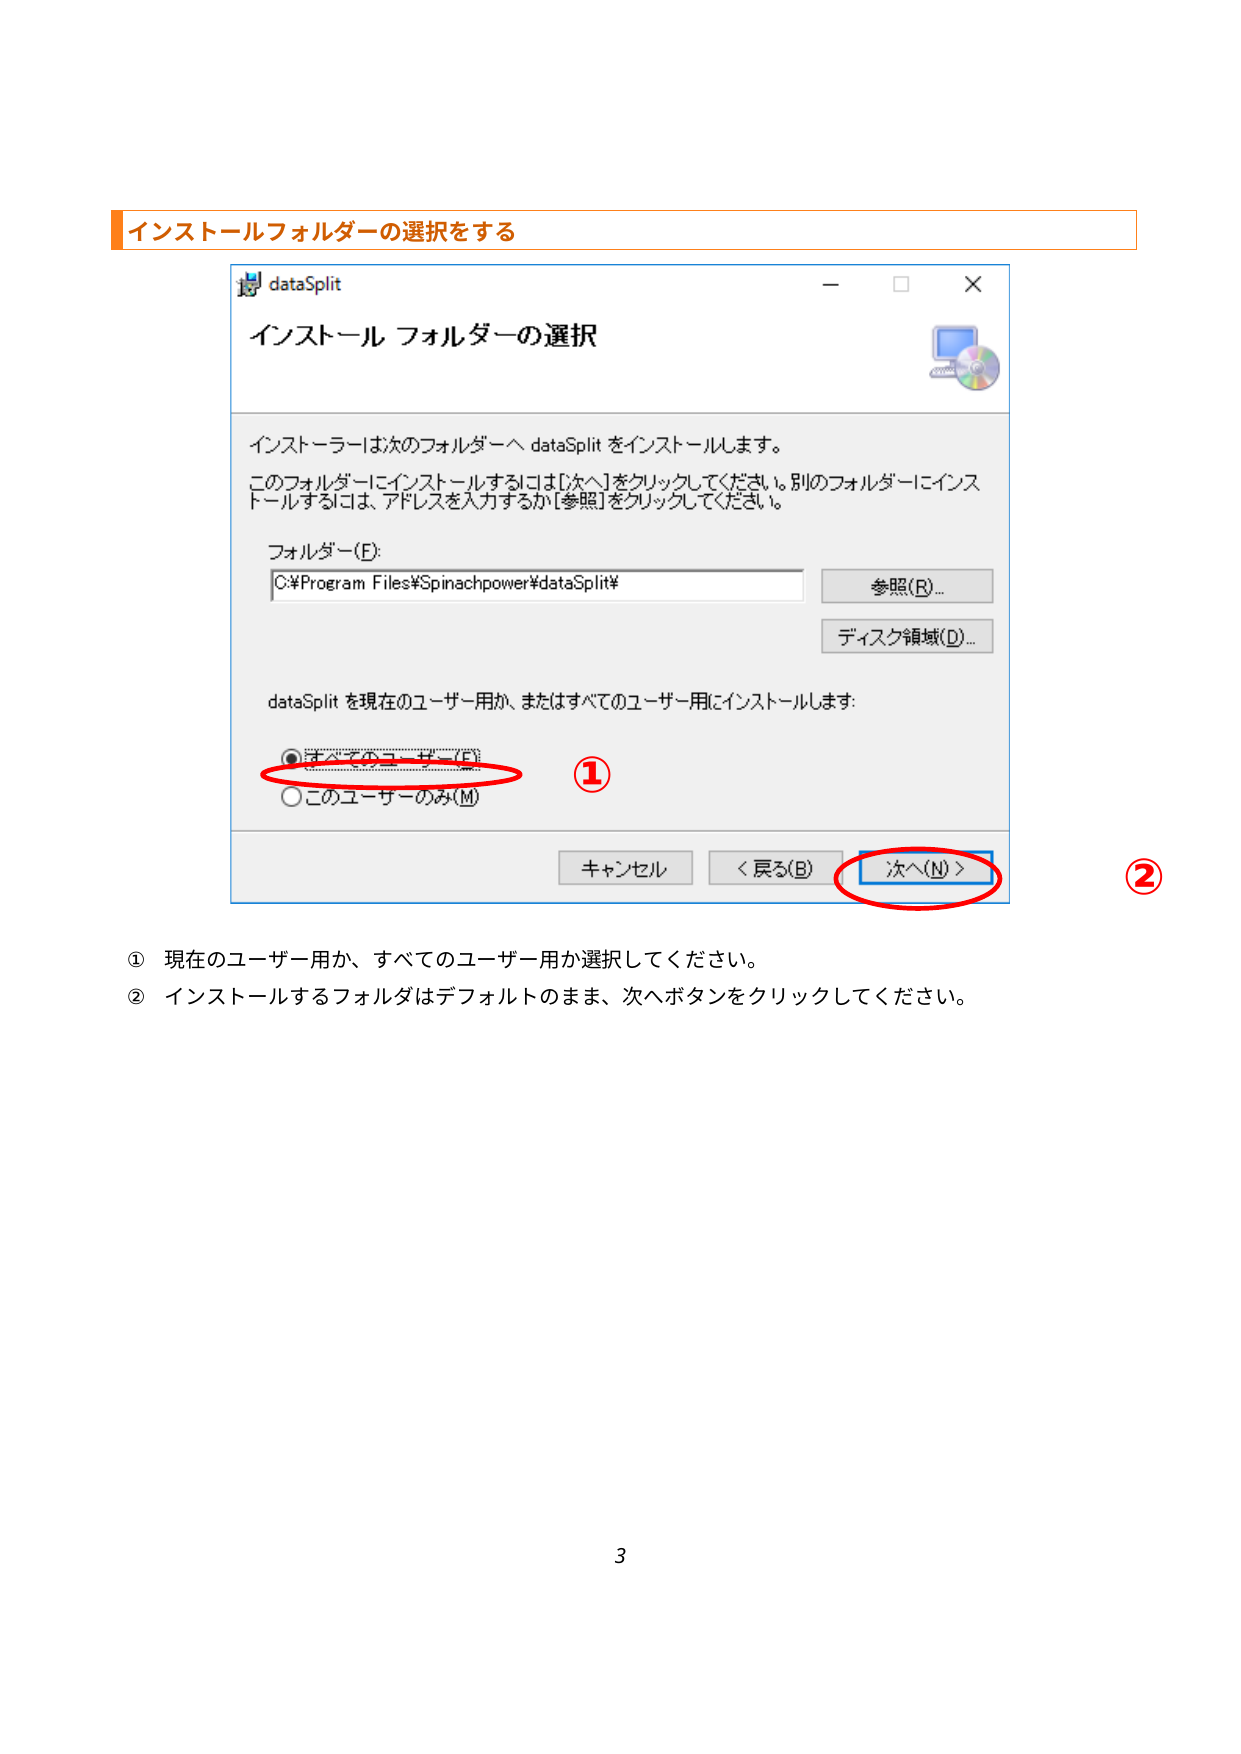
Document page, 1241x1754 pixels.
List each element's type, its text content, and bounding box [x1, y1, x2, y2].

list 現在のユーザー用か、すべてのユーザー用か選択してください。 [127, 939, 1128, 977]
picture [230, 264, 1010, 904]
list インストールするフォルダはデフォルトのまま、次へボタンをクリックしてください。 [127, 977, 1128, 1014]
subtitle インストールフォルダーの選択をする [123, 211, 1136, 249]
picture [839, 852, 997, 904]
